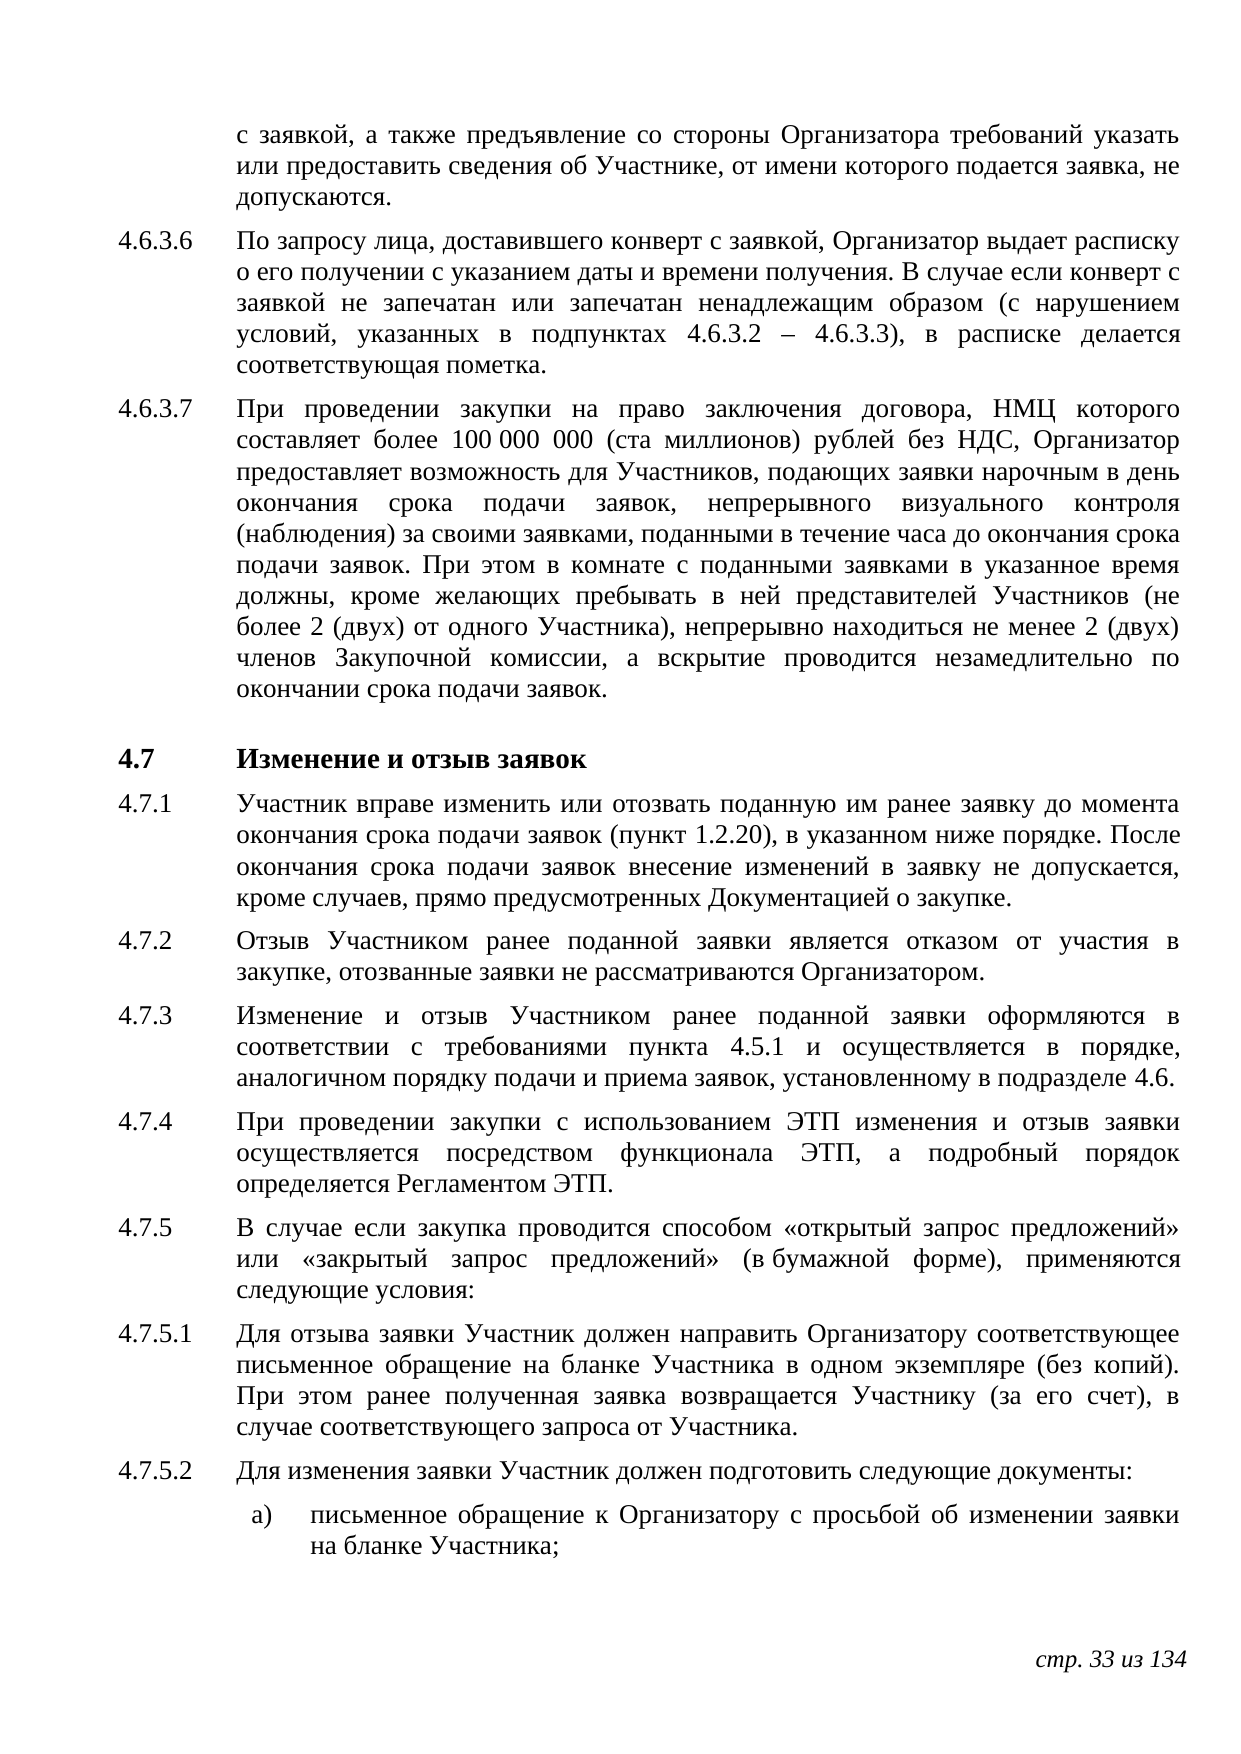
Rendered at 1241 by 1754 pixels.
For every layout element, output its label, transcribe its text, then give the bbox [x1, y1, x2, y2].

text Отзыв Участником ранее поданной заявки является отказом от участия в закупке, отозванные заявки не рассматриваются Организатором. [118, 924, 1181, 987]
text Изменение и отзыв Участником ранее поданной заявки оформляются в соответствии с требованиями пункта 4.5.1 и осуществляется в порядке, аналогичном порядку подачи и приема заявок, установленному в подразделе 4.6. [118, 999, 1181, 1093]
list При проведении закупки на право заключения договора, НМЦ которого составляет более 100 000 000 (ста миллионов) рублей без НДС, Организатор предоставляет возможность для Участников, подающих заявки нарочным в день окончания срока подачи заявок, непрерывного визуального контроля (наблюдения) за своими заявками, поданными в течение часа до окончания срока подачи заявок. При этом в комнате с поданными заявками в указанное время должны, кроме желающих пребывать в ней представителей Участников (не более 2 (двух) от одного Участника), непрерывно находиться не менее 2 (двух) членов Закупочной комиссии, а вскрытие проводится незамедлительно по окончании срока подачи заявок. [118, 392, 1181, 704]
list Для отзыва заявки Участник должен направить Организатору соответствующее письменное обращение на бланке Участника в одном экземпляре (без копий). При этом ранее полученная заявка возвращается Участнику (за его счет), в случае соответствующего запроса от Участника. [118, 1317, 1181, 1442]
text письменное обращение к Организатору с просьбой об изменении заявки на бланке Участника; [251, 1498, 1181, 1560]
subtitle Изменение и отзыв заявок [118, 741, 1181, 775]
list Для изменения заявки Участник должен подготовить следующие документы: [118, 1454, 1181, 1485]
list По запросу лица, доставившего конверт с заявкой, Организатор выдает расписку о его получении с указанием даты и времени получения. В случае если конверт с заявкой не запечатан или запечатан ненадлежащим образом (с нарушением условий, указанных в подпунктах 4.6.3.2 – 4.6.3.3), в расписке делается соответствующая пометка. [118, 224, 1181, 380]
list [118, 118, 1181, 212]
text При проведении закупки с использованием ЭТП изменения и отзыв заявки осуществляется посредством функционала ЭТП, а подробный порядок определяется Регламентом ЭТП. [118, 1105, 1181, 1198]
text В случае если закупка проводится способом «открытый запрос предложений» или «закрытый запрос предложений» (в бумажной форме), применяются следующие условия: [118, 1211, 1181, 1304]
text Участник вправе изменить или отозвать поданную им ранее заявку до момента окончания срока подачи заявок (пункт 1.2.20), в указанном ниже порядке. После окончания срока подачи заявок внесение изменений в заявку не допускается, кроме случаев, прямо предусмотренных Документацией о закупке. [118, 787, 1181, 912]
